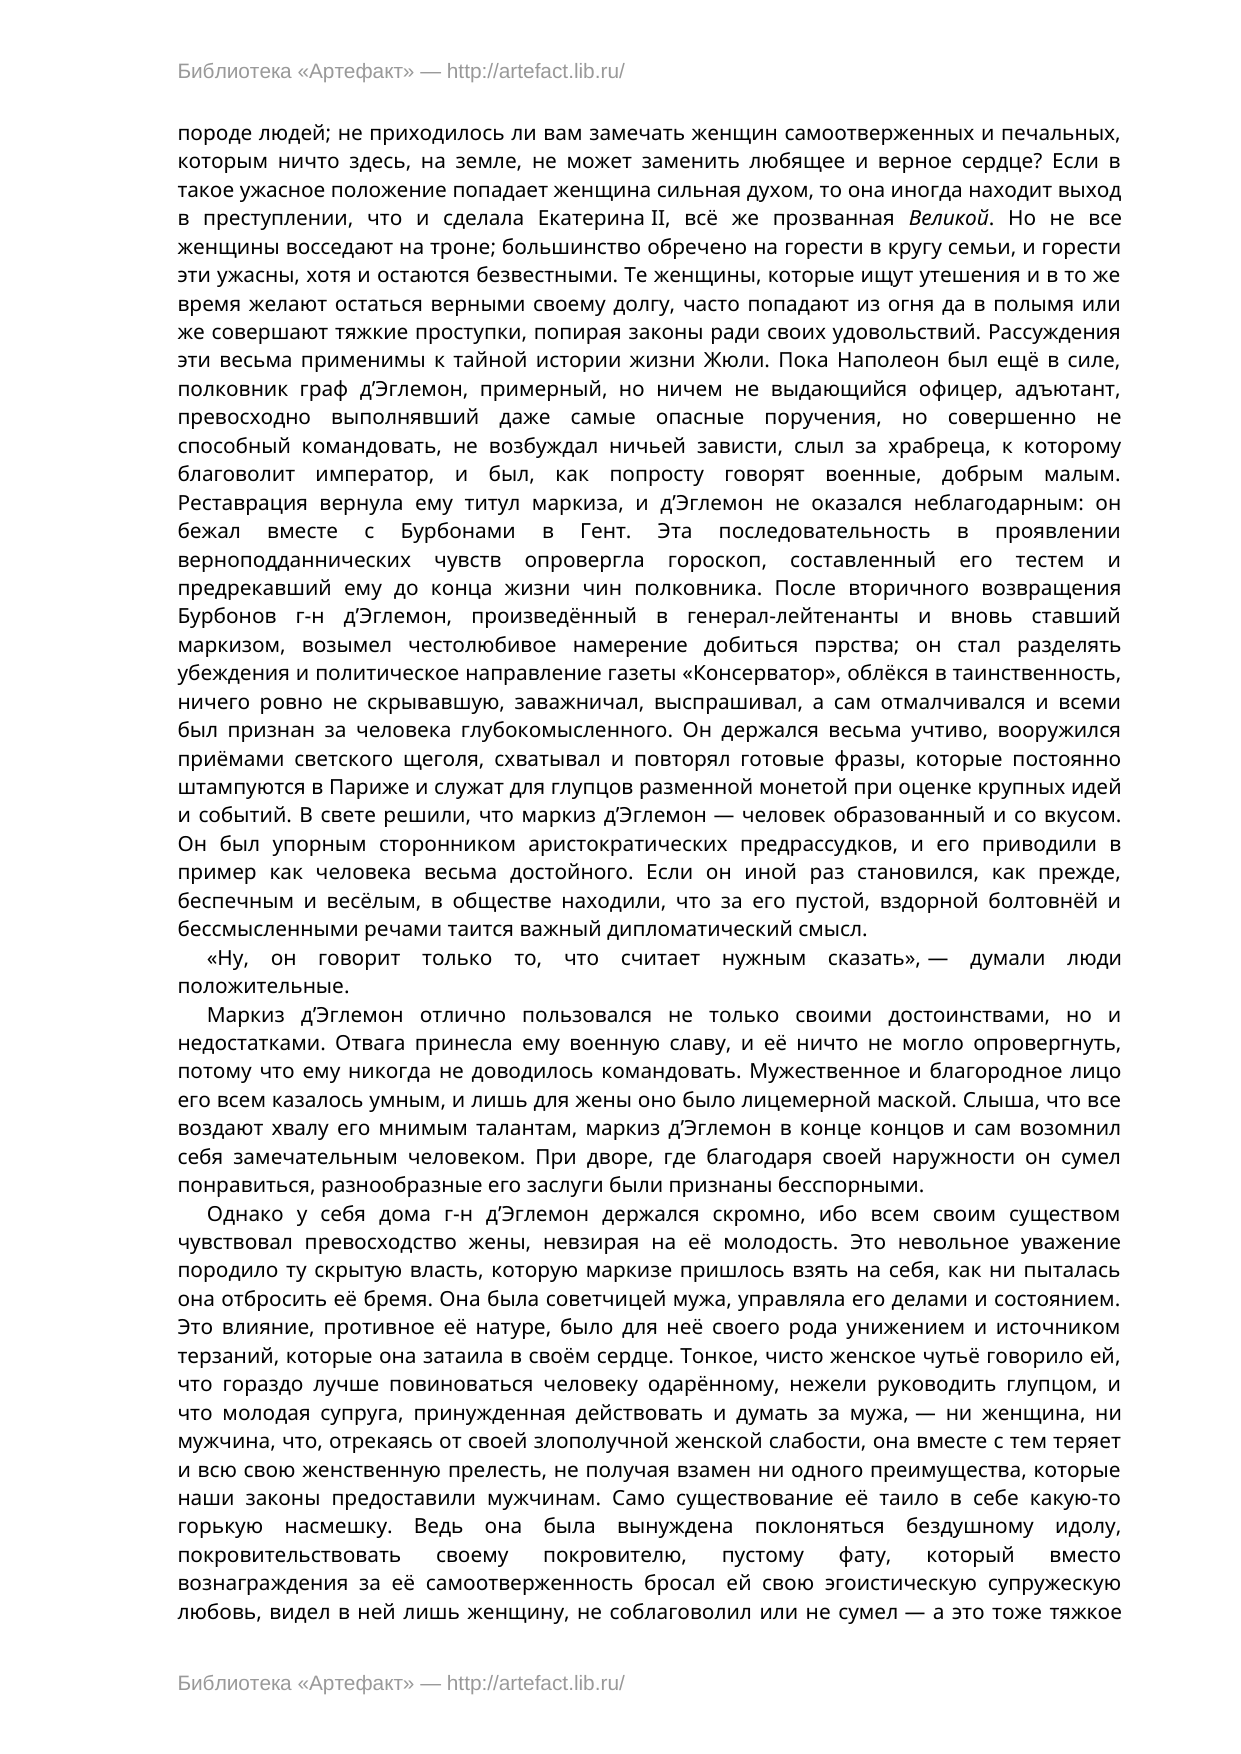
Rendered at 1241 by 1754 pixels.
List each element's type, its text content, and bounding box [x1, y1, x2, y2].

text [177, 1199, 1122, 1625]
text Маркиз д’Эглемон отлично пользовался не только своими достоинствами, но и недостатками. Отвага принесла ему военную славу, и её ничто не могло опровергнуть, потому что ему никогда не доводилось командовать. Мужественное и благородное лицо его всем казалось умным, и лишь для жены оно было лицемерной маской. Слыша, что все воздают хвалу его мнимым талантам, маркиз д’Эглемон в конце концов и сам возомнил себя замечательным человеком. При дворе, где благодаря своей наружности он сумел понравиться, разнообразные его заслуги были признаны бесспорными. [177, 1000, 1122, 1199]
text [177, 118, 1122, 943]
text «Ну, он говорит только то, что считает нужным сказать», — думали люди положительные. [177, 943, 1122, 1000]
